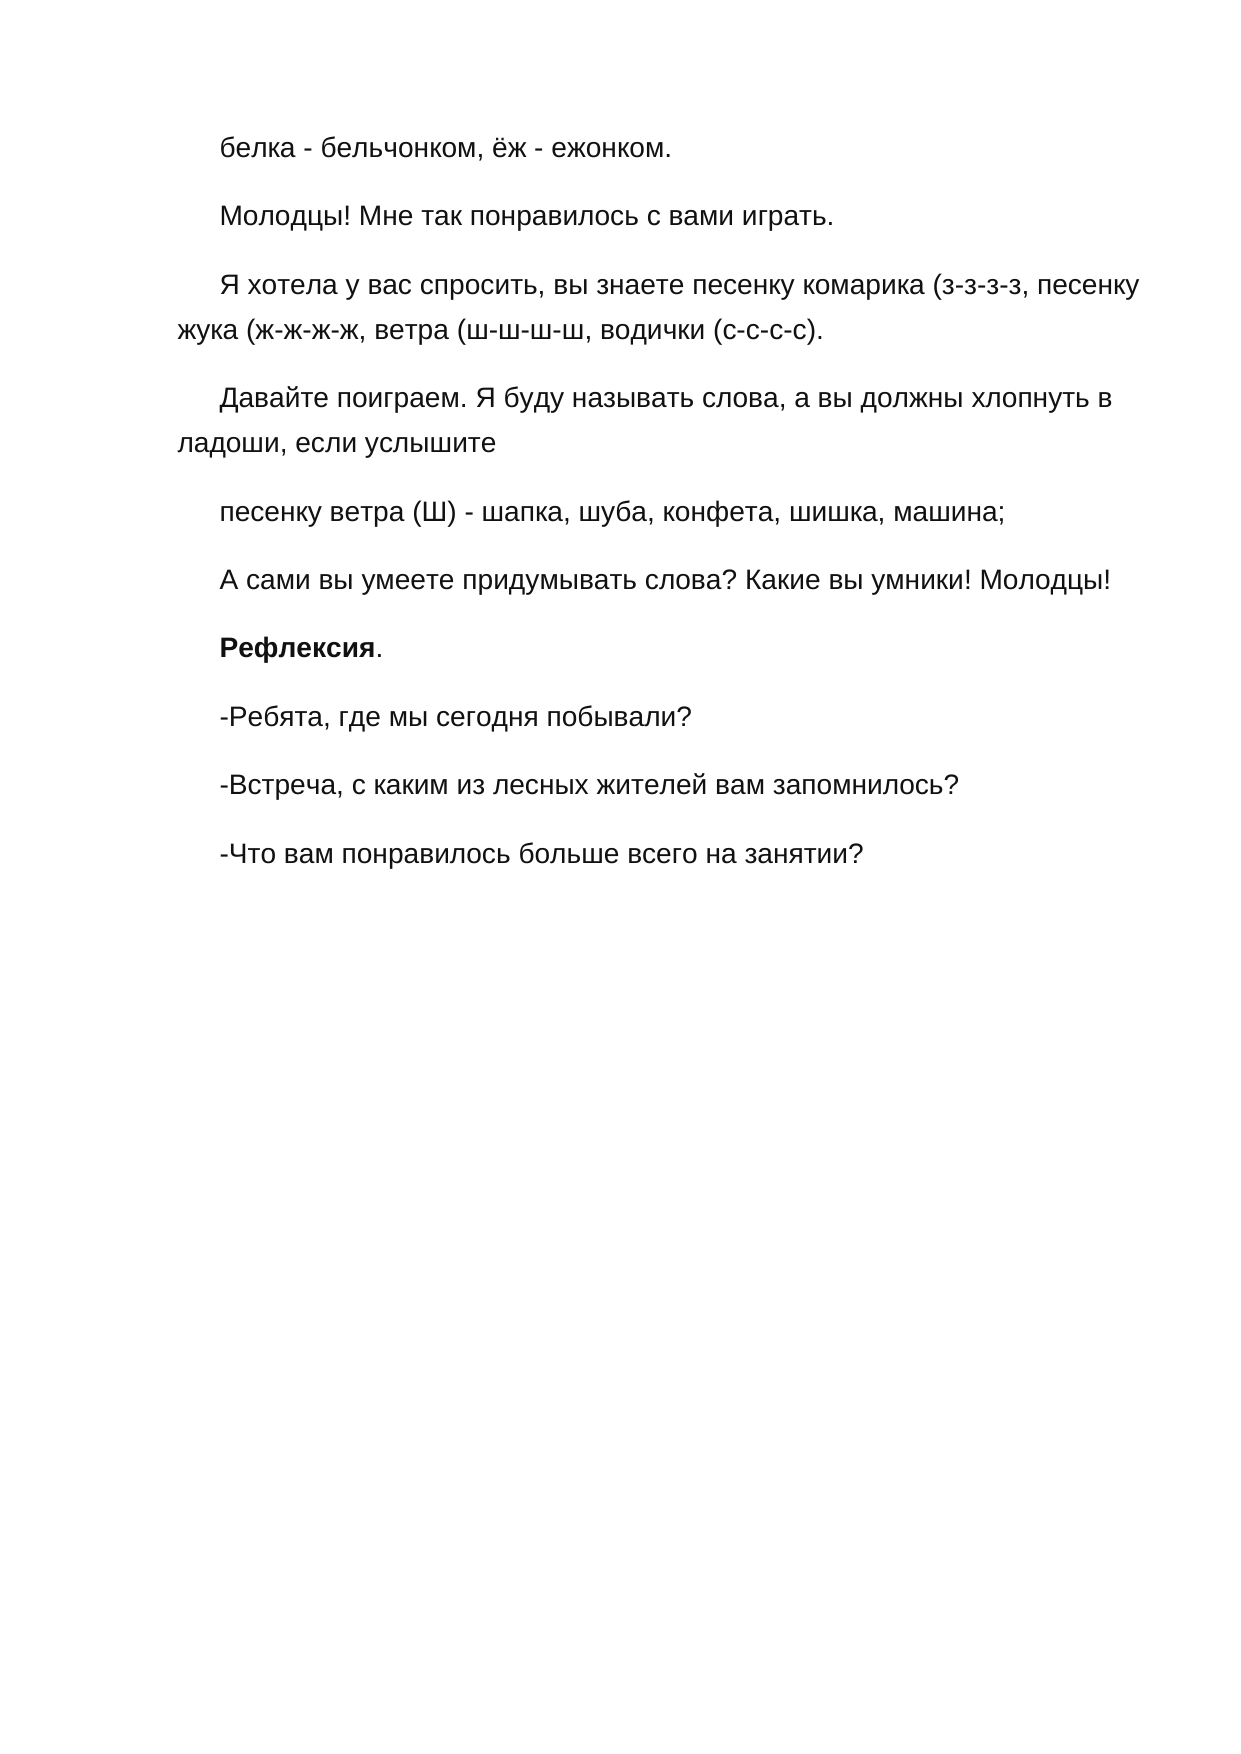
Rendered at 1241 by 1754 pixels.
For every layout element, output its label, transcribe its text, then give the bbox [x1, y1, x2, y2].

text Молодцы! Мне так понравилось с вами играть. [177, 187, 1152, 232]
text Я хотела у вас спросить, вы знаете песенку комарика (з-з-з-з, песенку жука (ж-ж-ж-ж, ветра (ш-ш-ш-ш, водички (с-с-с-с). [177, 255, 1152, 345]
text Давайте поиграем. Я буду называть слова, а вы должны хлопнуть в ладоши, если услышите [177, 368, 1152, 458]
text белка - бельчонком, ёж - ежонком. [177, 118, 1152, 163]
text песенку ветра (Ш) - шапка, шуба, конфета, шишка, машина; [177, 482, 1152, 527]
text -Что вам понравилось больше всего на занятии? [177, 824, 1152, 869]
text Рефлексия. [177, 619, 1152, 664]
text -Ребята, где мы сегодня побывали? [177, 687, 1152, 732]
text А сами вы умеете придумывать слова? Какие вы умники! Молодцы! [177, 550, 1152, 595]
text -Встреча, с каким из лесных жителей вам запомнилось? [177, 756, 1152, 801]
